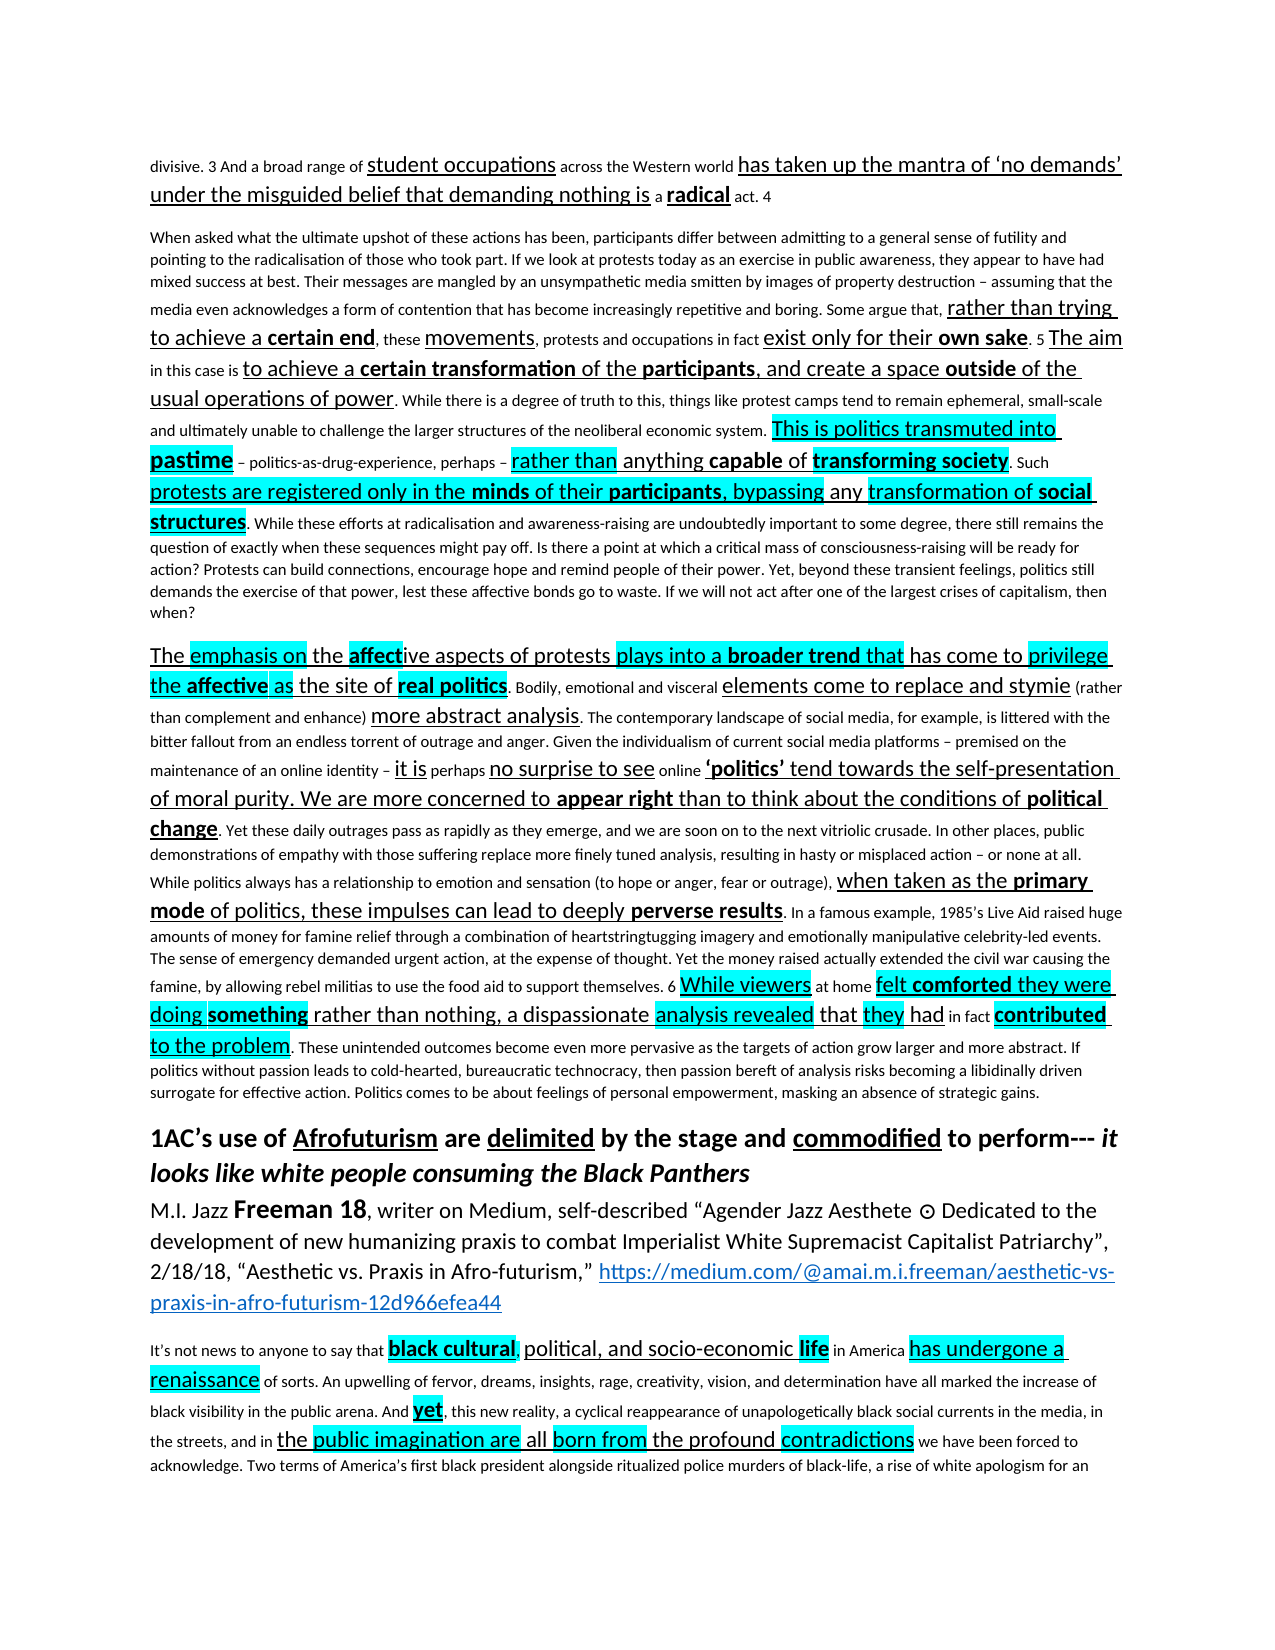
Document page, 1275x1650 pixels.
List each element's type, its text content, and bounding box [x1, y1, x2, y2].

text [150, 150, 1125, 208]
text The emphasis on the affective aspects of protests plays into a broader trend that has come to privilege the affective as the site of real politics. Bodily, emotional and visceral elements come to replace and stymie (rather than complement and enhance) more abstract analysis. The contemporary landscape of social media, for example, is littered with the bitter fallout from an endless torrent of outrage and anger. Given the individualism of current social media platforms – premised on the maintenance of an online identity – it is perhaps no surprise to see online ‘politics’ tend towards the self-presentation of moral purity. We are more concerned to appear right than to think about the conditions of political change. Yet these daily outrages pass as rapidly as they emerge, and we are soon on to the next vitriolic crusade. In other places, public demonstrations of empathy with those suffering replace more finely tuned analysis, resulting in hasty or misplaced action – or none at all. While politics always has a relationship to emotion and sensation (to hope or anger, fear or outrage), when taken as the primary mode of politics, these impulses can lead to deeply perverse results. In a famous example, 1985’s Live Aid raised huge amounts of money for famine relief through a combination of heartstringtugging imagery and emotionally manipulative celebrity-led events. The sense of emergency demanded urgent action, at the expense of thought. Yet the money raised actually extended the civil war causing the famine, by allowing rebel militias to use the food aid to support themselves. 6 While viewers at home felt comforted they were doing something rather than nothing, a dispassionate analysis revealed that they had in fact contributed to the problem. These unintended outcomes become even more pervasive as the targets of action grow larger and more abstract. If politics without passion leads to cold-hearted, bureaucratic technocracy, then passion bereft of analysis risks becoming a libidinally driven surrogate for effective action. Politics comes to be about feelings of personal empowerment, masking an absence of strategic gains. [150, 641, 1125, 1103]
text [150, 1334, 1125, 1475]
text When asked what the ultimate upshot of these actions has been, participants differ between admitting to a general sense of futility and pointing to the radicalisation of those who took part. If we look at protests today as an exercise in public awareness, they appear to have had mixed success at best. Their messages are mangled by an unsympathetic media smitten by images of property destruction – assuming that the media even acknowledges a form of contention that has become increasingly repetitive and boring. Some argue that, rather than trying to achieve a certain end, these movements, protests and occupations in fact exist only for their own sake. 5 The aim in this case is to achieve a certain transformation of the participants, and create a space outside of the usual operations of power. While there is a degree of truth to this, things like protest camps tend to remain ephemeral, small-scale and ultimately unable to challenge the larger structures of the neoliberal economic system. This is politics transmuted into pastime – politics-as-drug-experience, perhaps – rather than anything capable of transforming society. Such protests are registered only in the minds of their participants, bypassing any transformation of social structures. While these efforts at radicalisation and awareness-raising are undoubtedly important to some degree, there still remains the question of exactly when these sequences might pay off. Is there a point at which a critical mass of consciousness-raising will be ready for action? Protests can build connections, encourage hope and remind people of their power. Yet, beyond these transient feelings, politics still demands the exercise of that power, lest these affective bonds go to waste. If we will not act after one of the largest crises of capitalism, then when? [150, 227, 1125, 623]
text M.I. Jazz Freeman 18, writer on Medium, self-described “Agender Jazz Aesthete ⊙ Dedicated to the development of new humanizing praxis to combat Imperialist White Supremacist Capitalist Patriarchy”, 2/18/18, “Aesthetic vs. Praxis in Afro-futurism,” https://medium.com/@amai.m.i.freeman/aesthetic-vs-praxis-in-afro-futurism-12d966efea44 [150, 1192, 1125, 1316]
subtitle 1AC’s use of Afrofuturism are delimited by the stage and commodified to perform--- it looks like white people consuming the Black Panthers [150, 1121, 1125, 1189]
